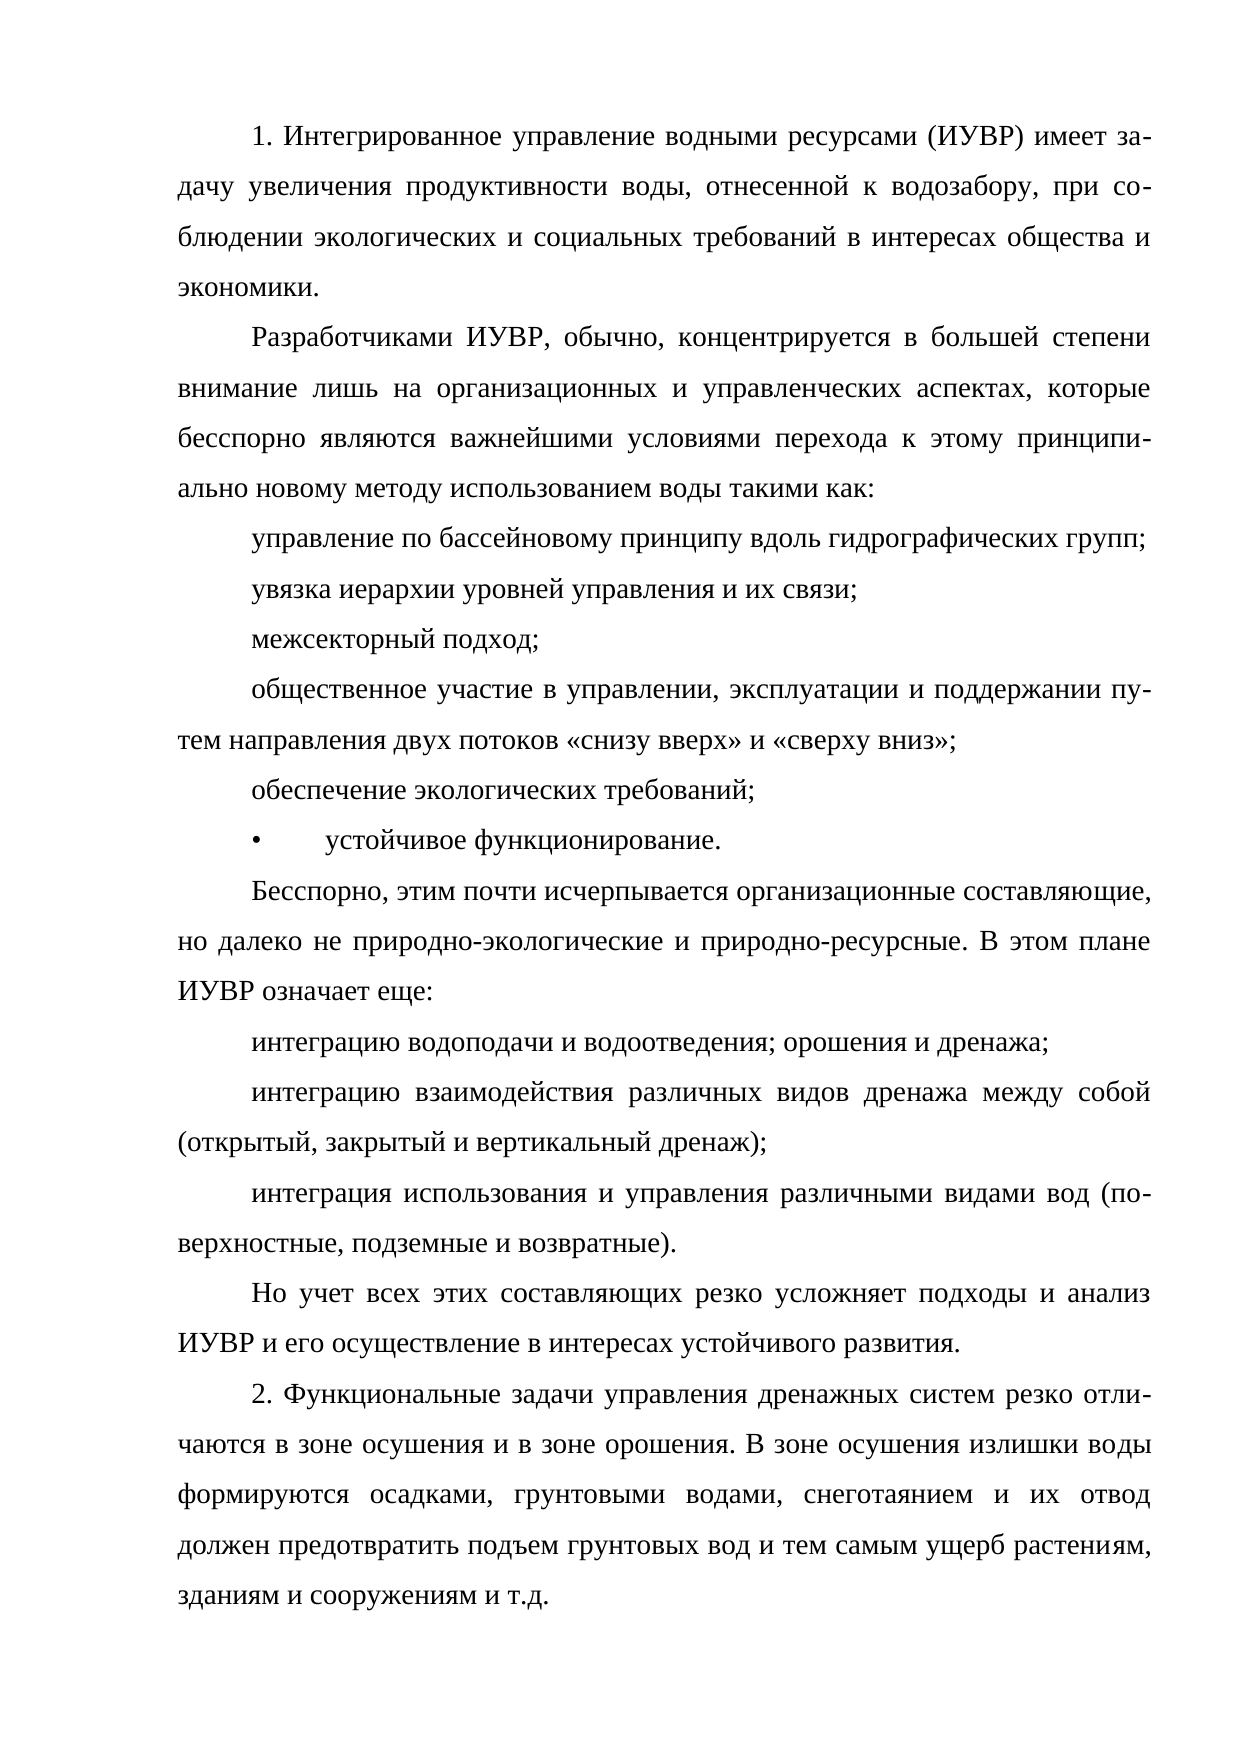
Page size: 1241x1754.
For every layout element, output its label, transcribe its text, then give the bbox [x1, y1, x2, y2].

text управление по бассейновому принципу вдоль гидрографических групп; [177, 521, 1152, 554]
text интеграция использования и управления различными видами вод (поверхностные, подземные и возвратные). [177, 1175, 1152, 1258]
text увязка иерархии уровней управления и их связи; [177, 571, 1152, 604]
text межсекторный подход; [177, 621, 1152, 655]
text Но учет всех этих составляющих резко усложняет подходы и анализ ИУВР и его осуществление в интересах устойчивого развития. [177, 1275, 1152, 1359]
text 2. Функциональные задачи управления дренажных систем резко отличаются в зоне осушения и в зоне орошения. В зоне осушения излишки воды формируются осадками, грунтовыми водами, снеготаянием и их отвод должен предотвратить подъем грунтовых вод и тем самым ущерб растениям, зданиям и сооружениям и т.д. [177, 1376, 1152, 1611]
text интеграцию взаимодействия различных видов дренажа между собой (открытый, закрытый и вертикальный дренаж); [177, 1074, 1152, 1158]
text обеспечение экологических требований; [177, 772, 1152, 806]
text 1. Интегрированное управление водными ресурсами (ИУВР) имеет задачу увеличения продуктивности воды, отнесенной к водозабору, при соблюдении экологических и социальных требований в интересах общества и экономики. [177, 118, 1152, 303]
text интеграцию водоподачи и водоотведения; орошения и дренажа; [177, 1024, 1152, 1057]
text Разработчиками ИУВР, обычно, концентрируется в большей степени внимание лишь на организационных и управленческих аспектах, которые бесспорно являются важнейшими условиями перехода к этому принципиально новому методу использованием воды такими как: [177, 319, 1152, 504]
list • устойчивое функционирование. [177, 822, 1152, 856]
text общественное участие в управлении, эксплуатации и поддержании путем направления двух потоков «снизу вверх» и «сверху вниз»; [177, 672, 1152, 755]
list Бесспорно, этим почти исчерпывается организационные составляющие, но далеко не природно-экологические и природно-ресурсные. В этом плане ИУВР означает еще: [177, 873, 1152, 1007]
